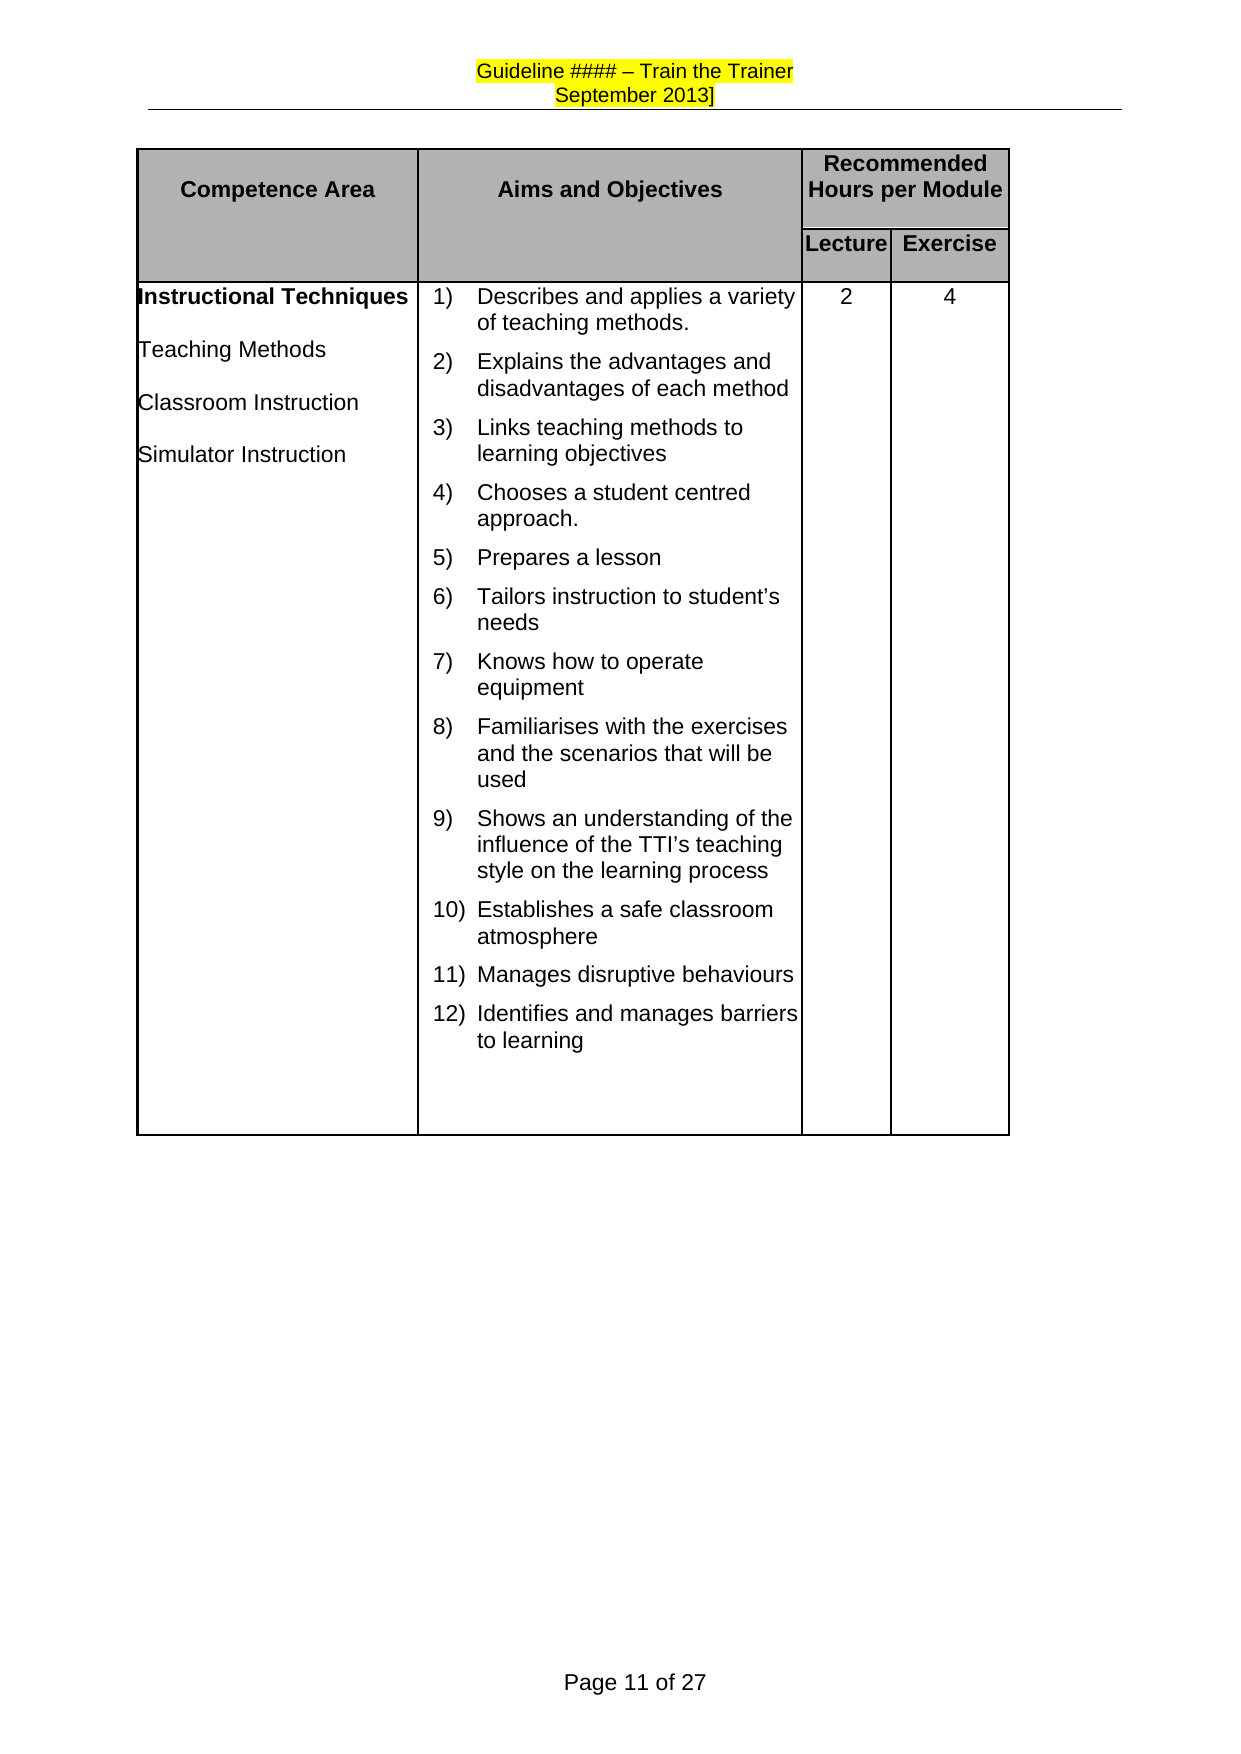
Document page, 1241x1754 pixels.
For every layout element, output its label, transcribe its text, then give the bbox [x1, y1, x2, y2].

table_cell 2 [803, 283, 890, 1134]
table_header Recommended Hours per Module [803, 150, 1008, 227]
table_header Competence Area [139, 150, 417, 281]
table_cell Describes and applies a variety of teaching methods. Explains the advantages and disadvantages of each method Links teaching methods to learning objectives Chooses a student centred approach. Prepares a lesson Tailors instruction to student’s needs Knows how to operate equipment Familiarises with the exercises and the scenarios that will be used Shows an understanding of the influence of the TTI’s teaching style on the learning process Establishes a safe classroom atmosphere Manages disruptive behaviours Identifies and manages barriers to learning [419, 283, 801, 1134]
table_cell Instructional Techniques Teaching Methods Classroom Instruction Simulator Instruction [139, 283, 417, 1134]
table_cell Lecture [803, 230, 890, 281]
table_header Aims and Objectives [419, 150, 801, 281]
table_cell 4 [892, 283, 1008, 1134]
table_cell Exercise [892, 230, 1008, 281]
